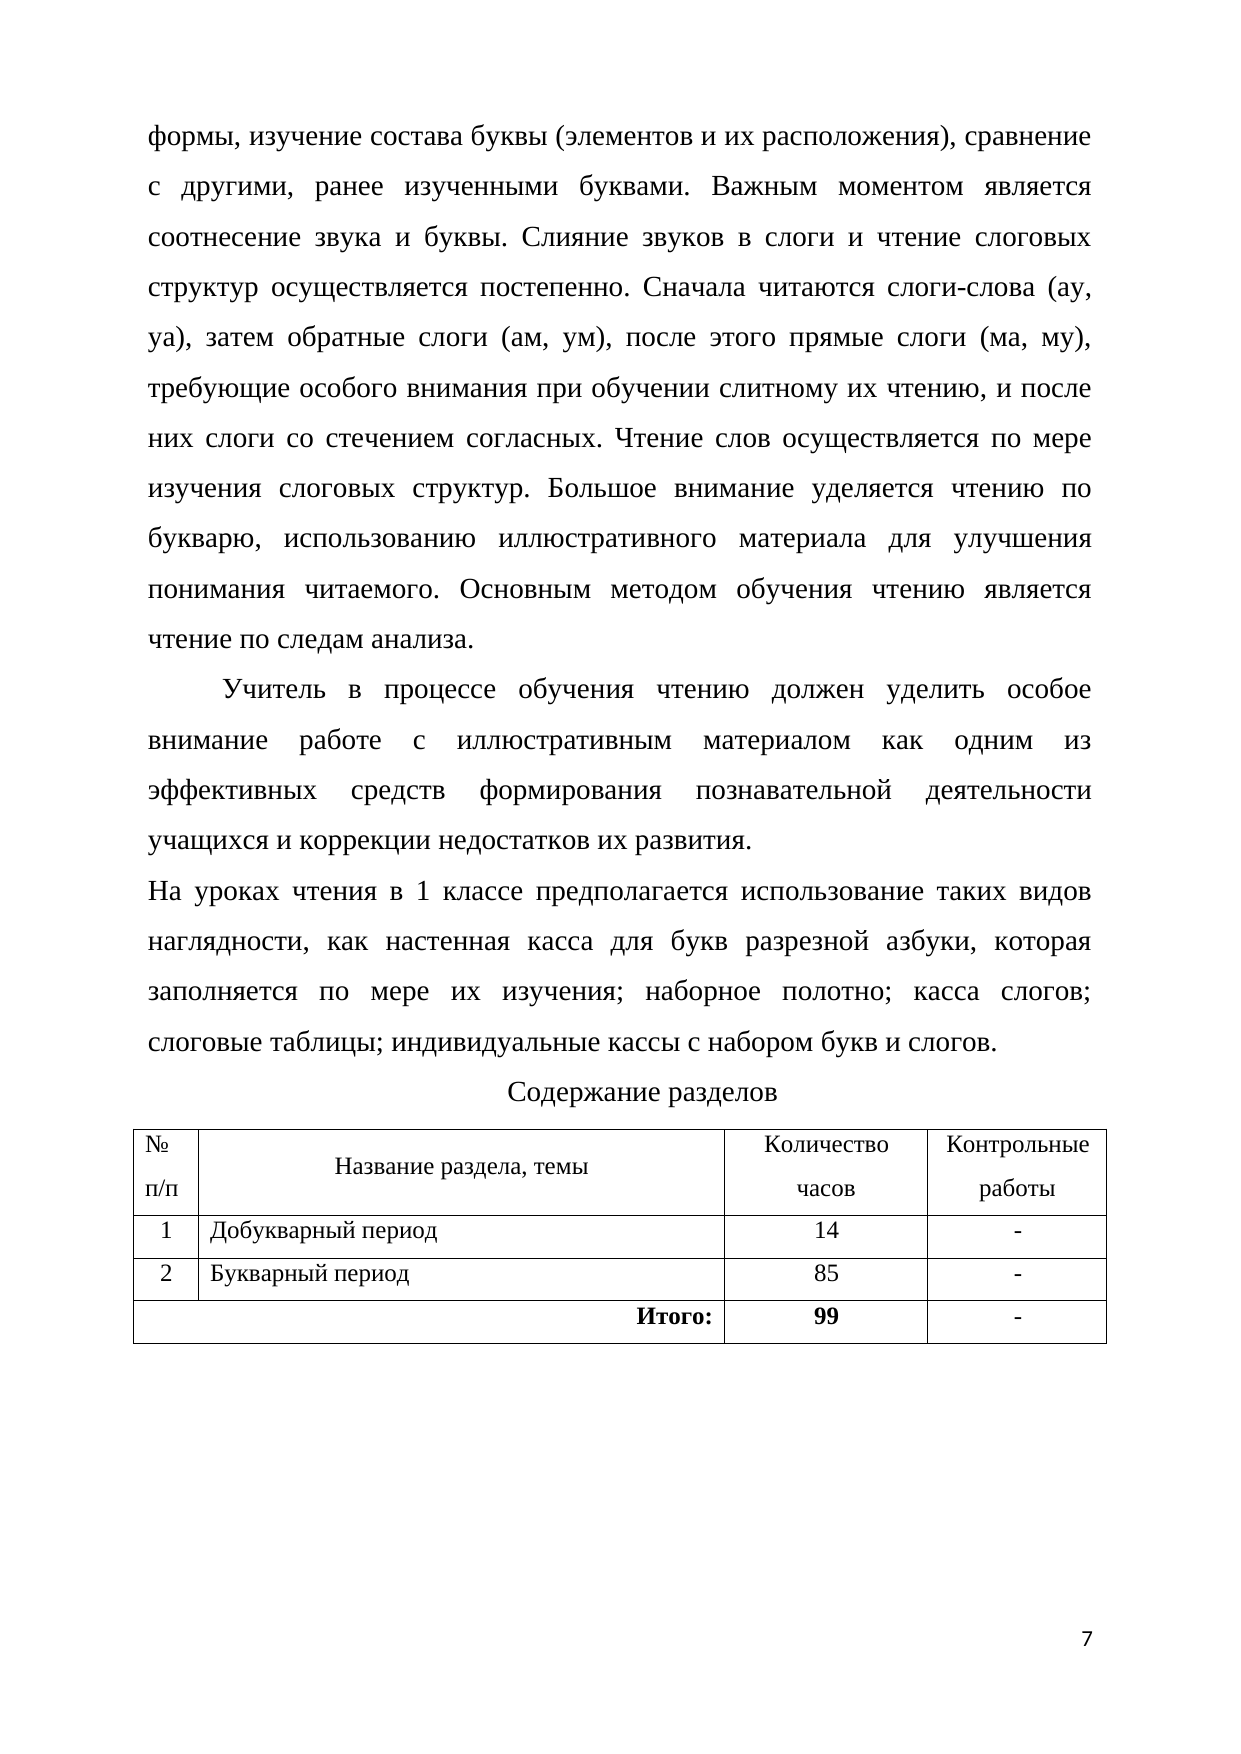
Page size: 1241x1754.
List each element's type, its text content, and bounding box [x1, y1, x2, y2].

table_cell Добукварный период [199, 1216, 724, 1257]
table_cell 99 [725, 1301, 927, 1343]
table_header Название раздела, темы [199, 1130, 724, 1214]
table_header Контрольные работы [928, 1130, 1106, 1214]
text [148, 118, 1092, 655]
table_cell 1 [134, 1216, 198, 1257]
table_cell - [928, 1259, 1106, 1300]
text Учитель в процессе обучения чтению должен уделить особое внимание работе с иллюстративным материалом как одним из эффективных средств формирования познавательной деятельности учащихся и коррекции недостатков их развития. [148, 672, 1092, 856]
table_cell Итого: [134, 1301, 724, 1343]
table_cell 2 [134, 1259, 198, 1300]
table_cell - [928, 1216, 1106, 1257]
text Содержание разделов [148, 1074, 1092, 1108]
table_cell - [928, 1301, 1106, 1343]
table_header № п/п [134, 1130, 198, 1214]
text На уроках чтения в 1 классе предполагается использование таких видов наглядности, как настенная касса для букв разрезной азбуки, которая заполняется по мере их изучения; наборное полотно; касса слогов; слоговые таблицы; индивидуальные кассы с набором букв и слогов. [148, 873, 1092, 1057]
table_header Количество часов [725, 1130, 927, 1214]
table_cell Букварный период [199, 1259, 724, 1300]
table_cell 14 [725, 1216, 927, 1257]
table_cell 85 [725, 1259, 927, 1300]
